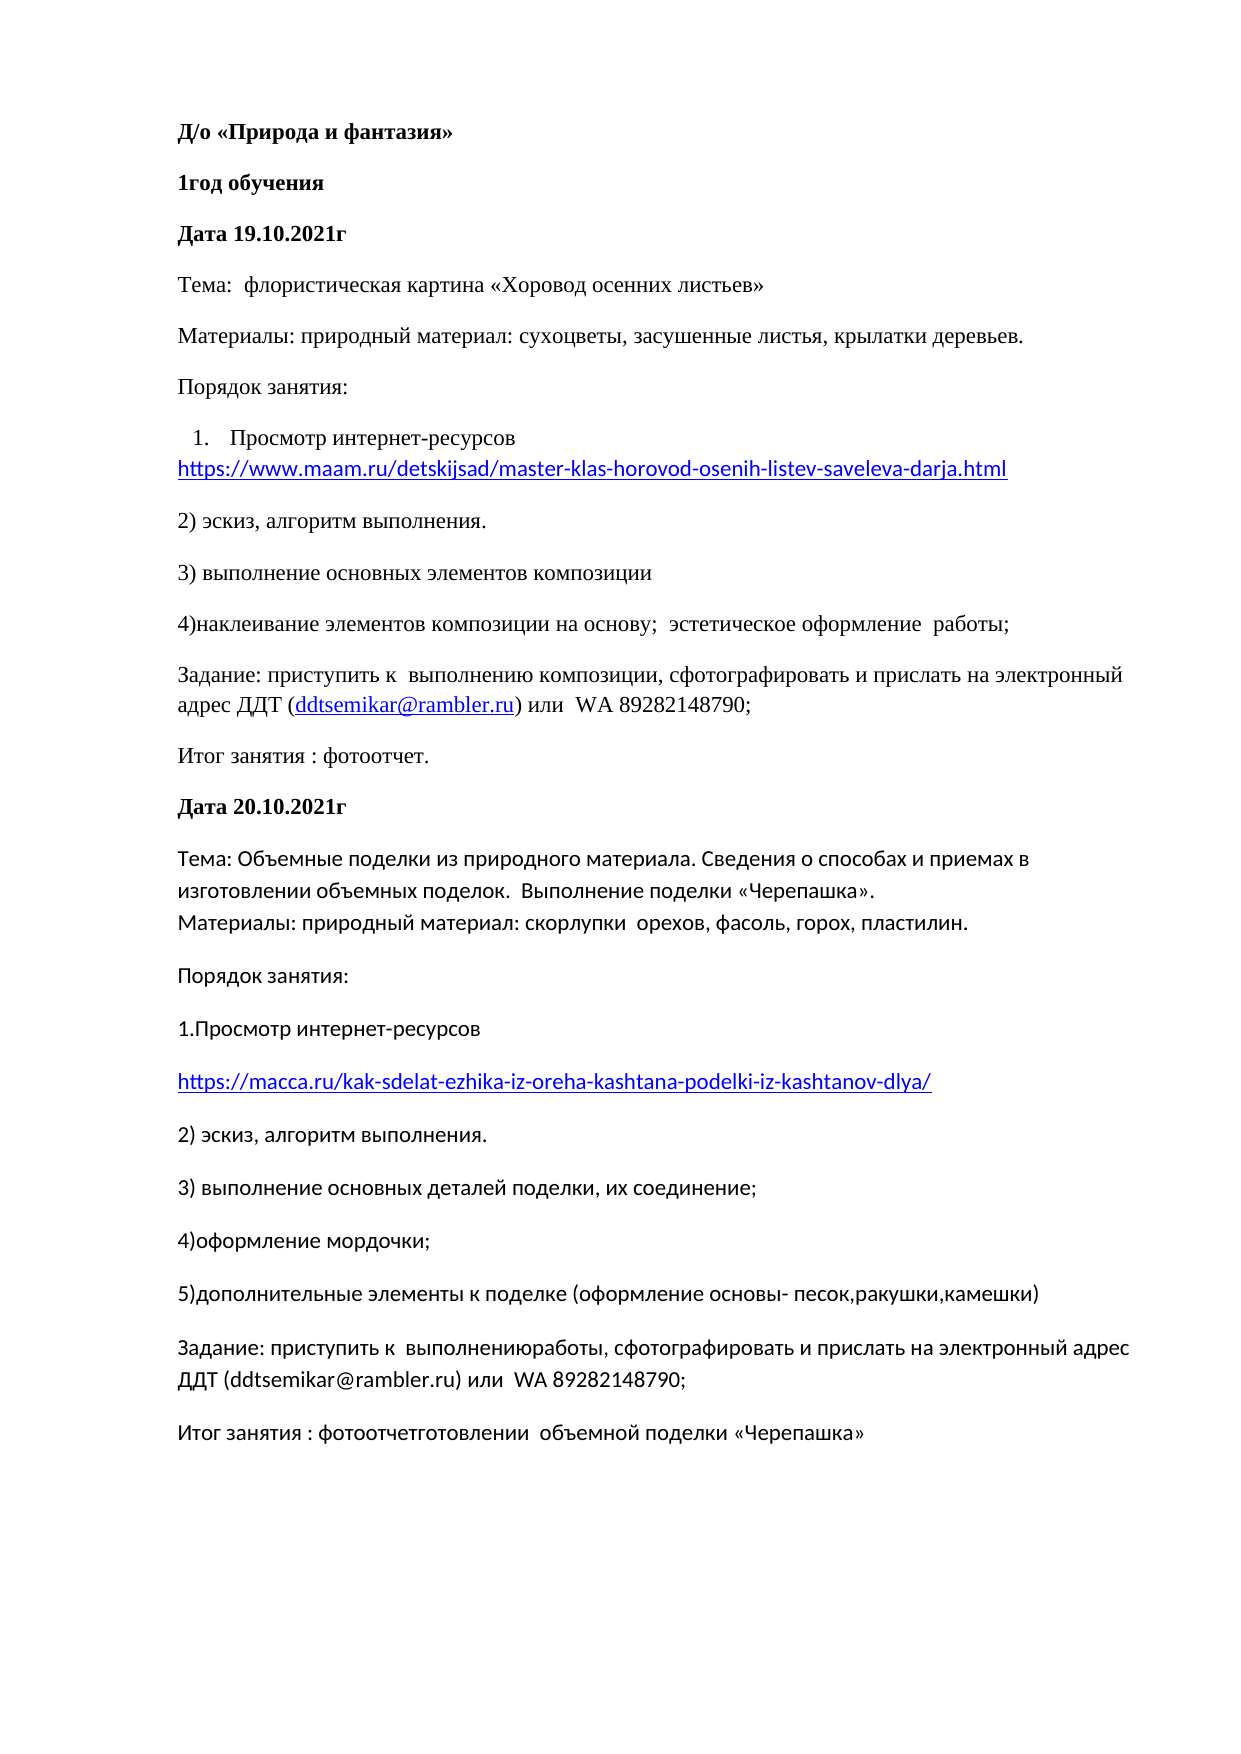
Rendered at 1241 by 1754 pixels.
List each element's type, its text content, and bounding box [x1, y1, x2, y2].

text Дата 19.10.2021г [177, 220, 1152, 247]
text Итог занятия : фотоотчетготовлении объемной поделки «Черепашка» [177, 1418, 1152, 1446]
text Итог занятия : фотоотчет. [177, 742, 1152, 768]
text Задание: приступить к выполнениюработы, сфотографировать и прислать на электронный адрес ДДТ (ddtsemikar@rambler.ru) или WA 89282148790; [177, 1333, 1152, 1393]
text 2) эскиз, алгоритм выполнения. [177, 1121, 1152, 1148]
text 2) эскиз, алгоритм выполнения. [177, 508, 1152, 534]
text https://www.maam.ru/detskijsad/master-klas-horovod-osenih-listev-saveleva-darja.html [177, 454, 1152, 483]
text 1.Просмотр интернет-ресурсов [177, 1014, 1152, 1042]
text 3) выполнение основных деталей поделки, их соединение; [177, 1173, 1152, 1202]
text Порядок занятия: [177, 961, 1152, 989]
text Тема: Объемные поделки из природного материала. Сведения о способах и приемах в изготовлении объемных поделок. Выполнение поделки «Черепашка». Материалы: природный материал: скорлупки орехов, фасоль, горох, пластилин. [177, 844, 1152, 936]
text Задание: приступить к выполнению композиции, сфотографировать и прислать на электронный адрес ДДТ (ddtsemikar@rambler.ru) или WA 89282148790; [177, 661, 1152, 717]
text Материалы: природный материал: сухоцветы, засушенные листья, крылатки деревьев. [177, 322, 1152, 349]
text https://macca.ru/kak-sdelat-ezhika-iz-oreha-kashtana-podelki-iz-kashtanov-dlya/ [177, 1067, 1152, 1096]
text Порядок занятия: [177, 373, 1152, 400]
text 1год обучения [177, 169, 1152, 196]
list Просмотр интернет-ресурсов [192, 424, 1152, 451]
text Дата 20.10.2021г [177, 793, 1152, 819]
text Д/о «Природа и фантазия» [177, 118, 1152, 144]
text 4)наклеивание элементов композиции на основу; эстетическое оформление работы; [177, 610, 1152, 636]
text 4)оформление мордочки; [177, 1227, 1152, 1254]
text 5)дополнительные элементы к поделке (оформление основы- песок,ракушки,камешки) [177, 1279, 1152, 1308]
text Тема: флористическая картина «Хоровод осенних листьев» [177, 271, 1152, 298]
text 3) выполнение основных элементов композиции [177, 559, 1152, 585]
